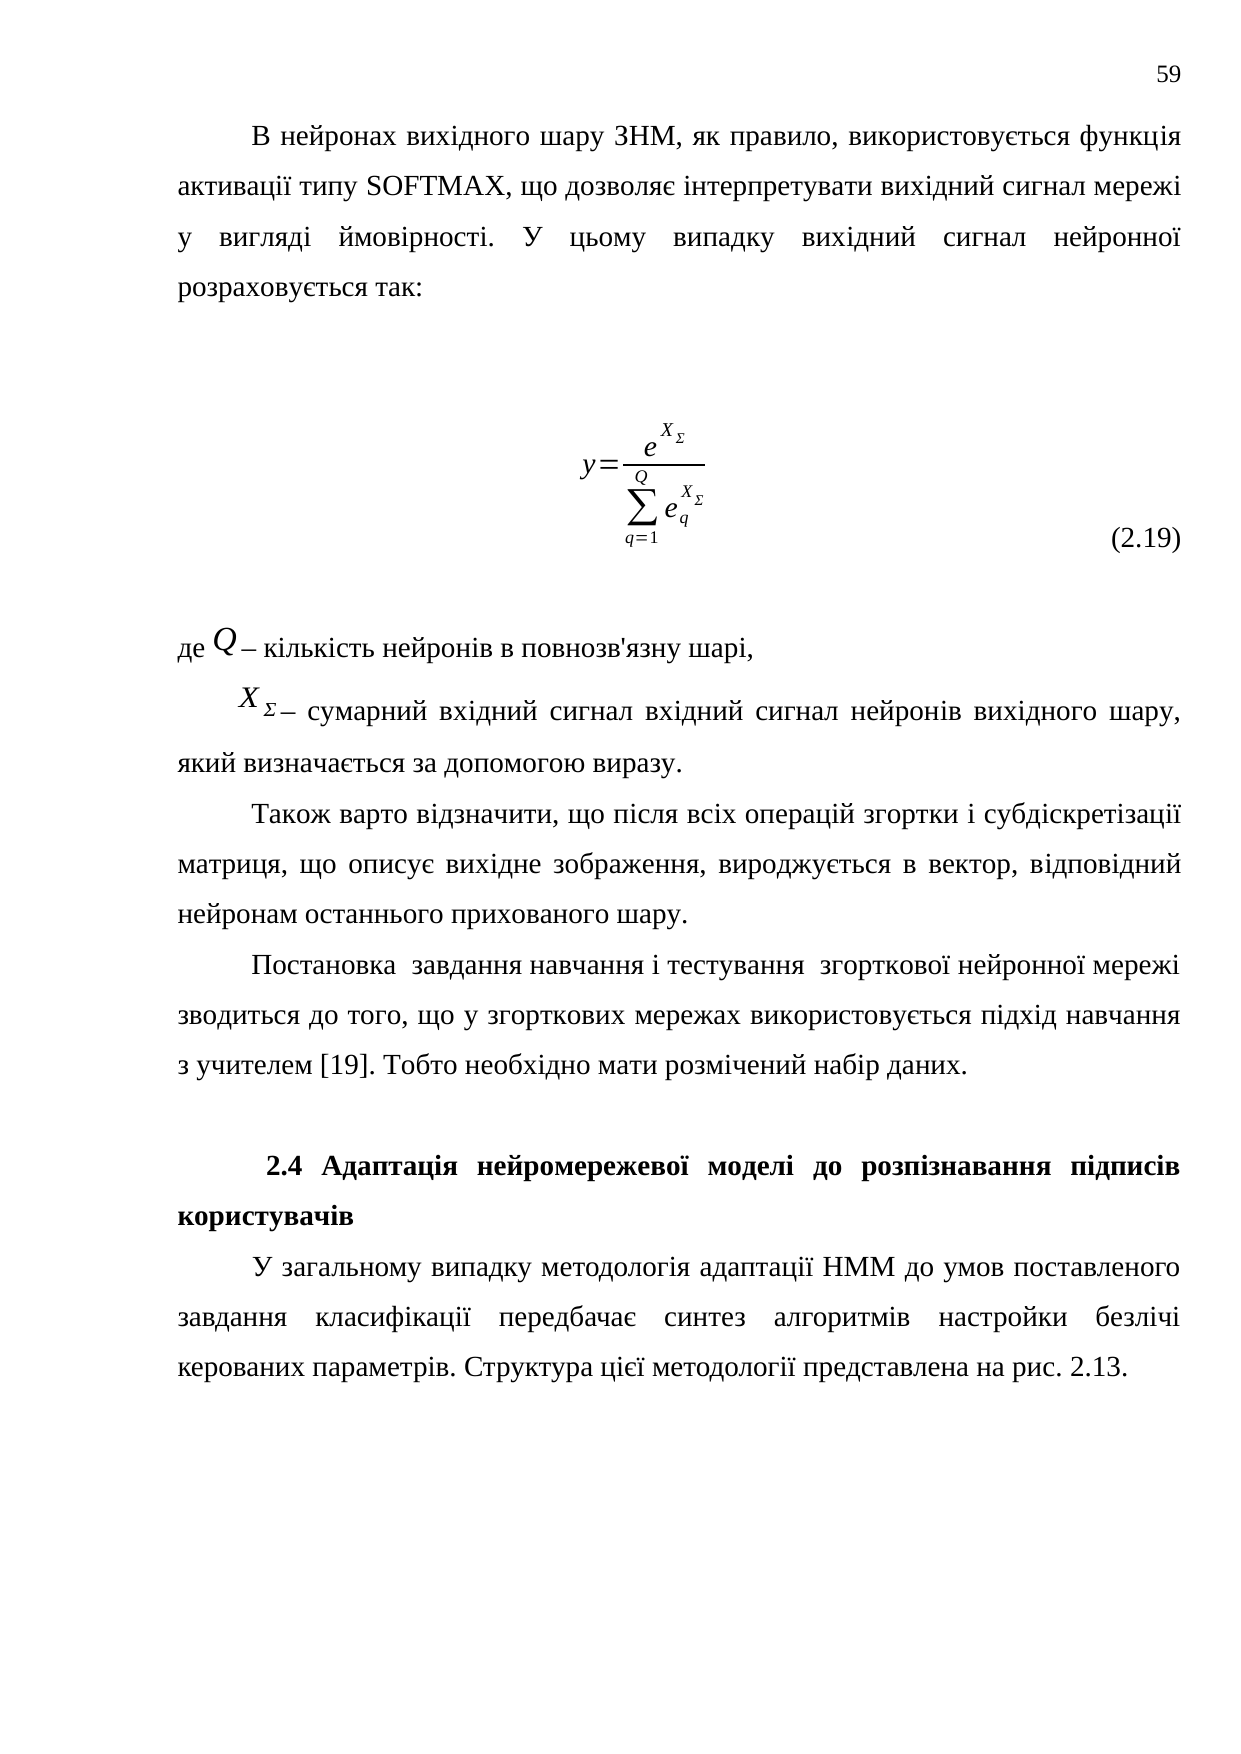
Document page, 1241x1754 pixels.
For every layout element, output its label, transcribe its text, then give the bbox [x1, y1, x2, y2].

list У загальному випадку методологiя адаптацiї НММ до умов поставленого завдання класифiкацiї передбачає синтез алгоритмiв настройки безлiчi керованих параметрiв. Структура цiєї методологiї представлена на рис. 2.13. [177, 1249, 1181, 1383]
text де – кiлькiсть нейронiв в повнозв'язну шарi, [177, 620, 1181, 664]
text Постановка завдання навчання i тестування згорткової нейронної мережi зводиться до того, що у згорткових мережах використовується пiдхiд навчання з учителем [19]. Тобто необхiдно мати розмiчений набiр даних. [177, 947, 1181, 1081]
text (2.19) [177, 420, 1181, 553]
text Також варто вiдзначити, що пiсля всiх операцiй згортки i субдiскретiзацiї матриця, що описує вихiдне зображення, вироджується в вектор, вiдповiдний нейронам останнього прихованого шару. [177, 796, 1181, 930]
text – сумарний вхiдний сигнал вхiдний сигнал нейронiв вихiдного шару, який визначається за допомогою виразу. [177, 681, 1181, 779]
subtitle 2.4 Адаптація нейромережевої моделі до розпізнавання підписів користувачів [177, 1148, 1181, 1232]
text В нейронах вихiдного шару ЗНМ, як правило, використовується функцiя активацiї типу SOFTMAX, що дозволяє iнтерпретувати вихiдний сигнал мережi у виглядi ймовiрностi. У цьому випадку вихiдний сигнал нейронної розраховується так: [177, 118, 1181, 303]
